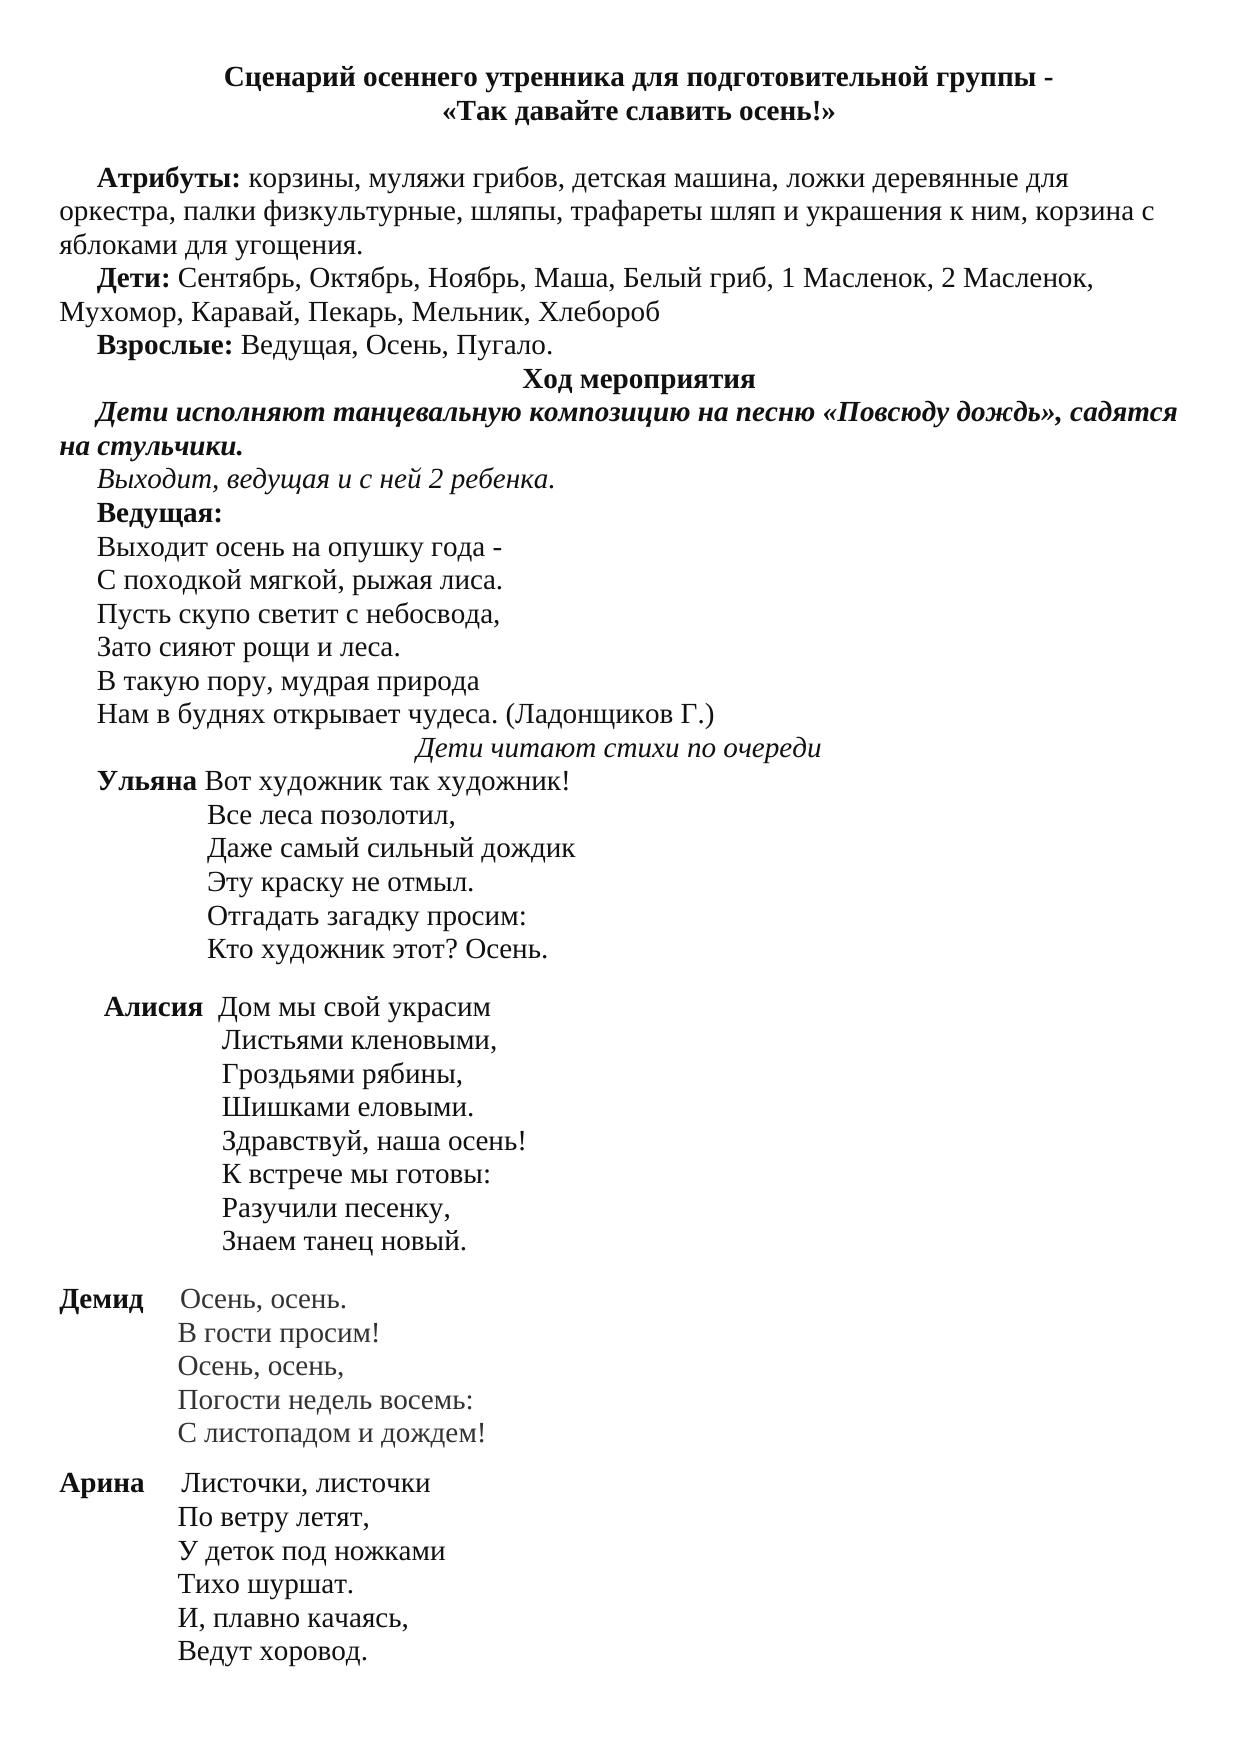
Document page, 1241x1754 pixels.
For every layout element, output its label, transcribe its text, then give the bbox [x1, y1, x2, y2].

text Алисия Дом мы свой украсим [103, 989, 1181, 1022]
text «Так давайте славить осень!» [59, 93, 1181, 126]
text Шишками еловыми. [103, 1089, 1181, 1123]
text Эту краску не отмыл. [59, 864, 1181, 898]
text Тихо шуршат. [59, 1566, 1181, 1600]
text Ульяна Вот художник так художник! [59, 763, 1181, 797]
text Пусть скупо светит с небосвода, [59, 596, 1181, 629]
text С походкой мягкой, рыжая лиса. [59, 562, 1181, 596]
text Демид Осень, осень. В гости просим! Осень, осень, Погости недель восемь: С листопадом и дождем! [59, 1281, 180, 1449]
text Выходит, ведущая и с ней 2 ребенка. [59, 462, 1181, 495]
text Все леса позолотил, [59, 797, 1181, 831]
text Дети читают стихи по очереди [59, 730, 1181, 763]
text Взрослые: Ведущая, Осень, Пугало. [59, 327, 1181, 361]
text В такую пору, мудрая природа [59, 663, 1181, 696]
text У деток под ножками [59, 1533, 1181, 1566]
text Отгадать загадку просим: [59, 898, 1181, 931]
text К встрече мы готовы: [103, 1156, 1181, 1190]
text Атрибуты: корзины, муляжи грибов, детская машина, ложки деревянные для оркестра, палки физкультурные, шляпы, трафареты шляп и украшения к ним, корзина с яблоками для угощения. [59, 160, 1181, 260]
text Выходит осень на опушку года - [59, 529, 1181, 562]
text Демид Осень, осень. В гости просим! Осень, осень, Погости недель восемь: С листопадом и дождем! [344, 1281, 1181, 1449]
text Ведут хоровод. [59, 1633, 1181, 1667]
text По ветру летят, [59, 1499, 1181, 1533]
text Разучили песенку, [103, 1190, 1181, 1223]
text Дети: Сентябрь, Октябрь, Ноябрь, Маша, Белый гриб, 1 Масленок, 2 Масленок, Мухомор, Каравай, Пекарь, Мельник, Хлебороб [59, 260, 1181, 327]
text Сценарий осеннего утренника для подготовительной группы - [59, 59, 1181, 93]
text И, плавно качаясь, [59, 1600, 1181, 1633]
text Кто художник этот? Осень. [59, 931, 1181, 965]
text Нам в буднях открывает чудеса. (Ладонщиков Г.) [59, 696, 1181, 730]
text Ведущая: [59, 495, 1181, 529]
text Дети исполняют танцевальную композицию на песню «Повсюду дождь», садятся на стульчики. [59, 394, 1181, 462]
text Даже самый сильный дождик [59, 831, 1181, 864]
text Арина Листочки, листочки [59, 1466, 1181, 1499]
text Листьями кленовыми, [103, 1022, 1181, 1056]
text Знаем танец новый. [103, 1223, 1181, 1257]
text Здравствуй, наша осень! [103, 1123, 1181, 1156]
text Гроздьями рябины, [103, 1056, 1181, 1089]
text Ход мероприятия [59, 361, 1181, 394]
text Зато сияют рощи и леса. [59, 629, 1181, 663]
